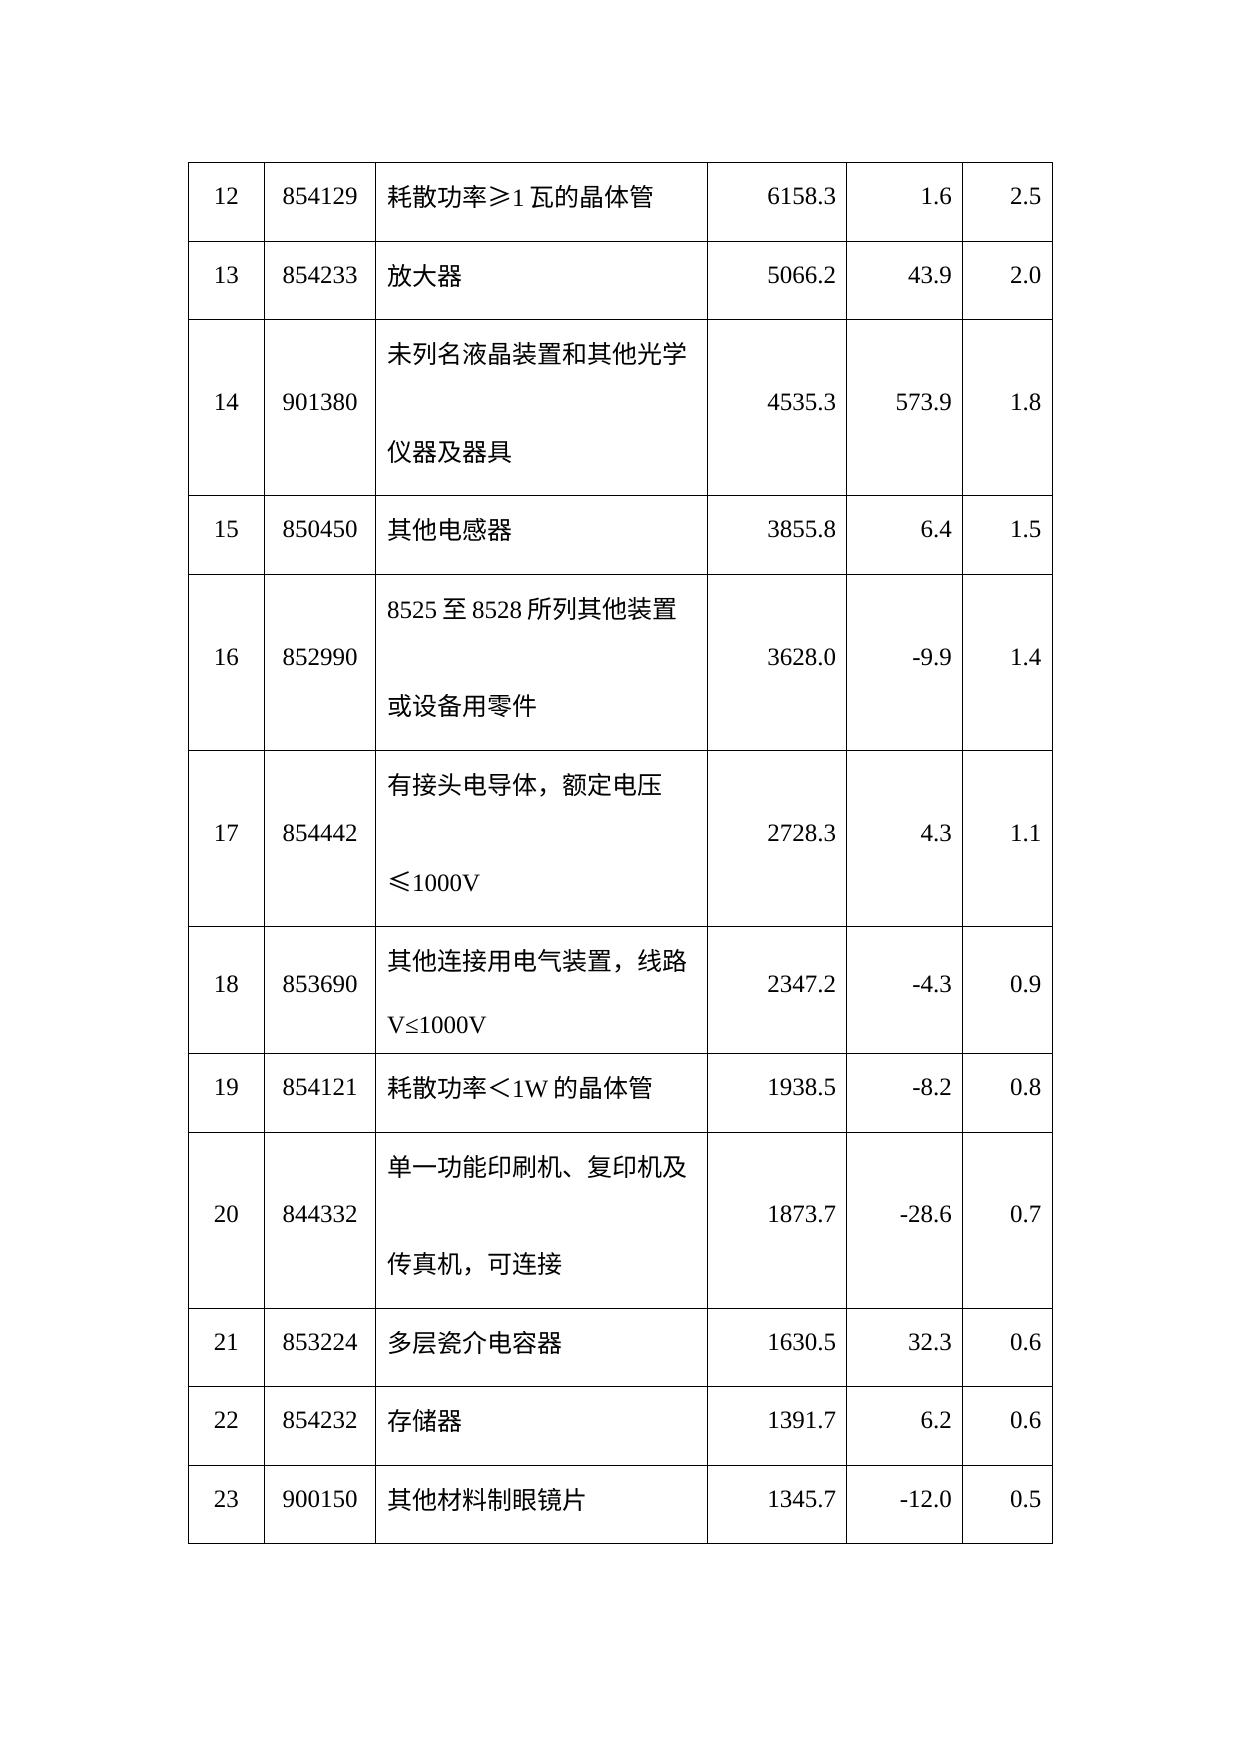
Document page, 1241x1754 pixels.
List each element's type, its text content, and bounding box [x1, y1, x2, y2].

table_cell 存储器 [376, 1387, 707, 1465]
table_cell 其他电感器 [376, 496, 707, 574]
table_cell 2347.2 [708, 927, 846, 1053]
table_cell 其他连接用电气装置，线路V≤1000V [376, 927, 707, 1053]
table_cell 854129 [265, 163, 375, 241]
table_cell 12 [189, 163, 264, 241]
table_cell 17 [189, 751, 264, 926]
table_cell 单一功能印刷机、复印机及传真机，可连接 [376, 1133, 707, 1308]
table_cell 0.9 [963, 927, 1052, 1053]
table_cell 43.9 [847, 242, 962, 319]
table_cell 0.5 [963, 1466, 1052, 1543]
table_cell 854442 [265, 751, 375, 926]
table_cell 6.4 [847, 496, 962, 574]
table_cell 有接头电导体，额定电压≤1000V [376, 751, 707, 926]
table_cell 0.7 [963, 1133, 1052, 1308]
table_cell -4.3 [847, 927, 962, 1053]
table_cell 854232 [265, 1387, 375, 1465]
table_cell 其他材料制眼镜片 [376, 1466, 707, 1543]
table_cell 16 [189, 575, 264, 750]
table_cell 573.9 [847, 320, 962, 495]
table_cell 23 [189, 1466, 264, 1543]
table_cell 4535.3 [708, 320, 846, 495]
table_cell 21 [189, 1309, 264, 1386]
table_cell 13 [189, 242, 264, 319]
table_cell 854233 [265, 242, 375, 319]
table_cell 2.0 [963, 242, 1052, 319]
table_cell 6158.3 [708, 163, 846, 241]
table_cell -9.9 [847, 575, 962, 750]
table_cell 耗散功率≥1瓦的晶体管 [376, 163, 707, 241]
table_cell 844332 [265, 1133, 375, 1308]
table_cell 1630.5 [708, 1309, 846, 1386]
table_cell 900150 [265, 1466, 375, 1543]
table_cell 1.8 [963, 320, 1052, 495]
table_cell 20 [189, 1133, 264, 1308]
table_cell 未列名液晶装置和其他光学仪器及器具 [376, 320, 707, 495]
table_cell 3628.0 [708, 575, 846, 750]
table_cell 1.5 [963, 496, 1052, 574]
table_cell 1391.7 [708, 1387, 846, 1465]
table_cell 2728.3 [708, 751, 846, 926]
table_cell -28.6 [847, 1133, 962, 1308]
table_cell 32.3 [847, 1309, 962, 1386]
table_cell 1873.7 [708, 1133, 846, 1308]
table_cell 多层瓷介电容器 [376, 1309, 707, 1386]
table_cell 15 [189, 496, 264, 574]
table_cell 0.6 [963, 1309, 1052, 1386]
table_cell 14 [189, 320, 264, 495]
table_cell 854121 [265, 1054, 375, 1132]
table_cell 853224 [265, 1309, 375, 1386]
table_cell 1.4 [963, 575, 1052, 750]
table_cell 19 [189, 1054, 264, 1132]
table_cell 853690 [265, 927, 375, 1053]
table_cell 852990 [265, 575, 375, 750]
table_cell 0.8 [963, 1054, 1052, 1132]
table_cell 22 [189, 1387, 264, 1465]
table_cell -12.0 [847, 1466, 962, 1543]
table_cell -8.2 [847, 1054, 962, 1132]
table_cell 4.3 [847, 751, 962, 926]
table_cell 耗散功率＜1W的晶体管 [376, 1054, 707, 1132]
table_cell 1345.7 [708, 1466, 846, 1543]
table_cell 1938.5 [708, 1054, 846, 1132]
table_cell 放大器 [376, 242, 707, 319]
table_cell 850450 [265, 496, 375, 574]
table_cell 901380 [265, 320, 375, 495]
table_cell 1.1 [963, 751, 1052, 926]
table_cell 2.5 [963, 163, 1052, 241]
table_cell 18 [189, 927, 264, 1053]
table_cell 5066.2 [708, 242, 846, 319]
table_cell 6.2 [847, 1387, 962, 1465]
table_cell 8525至8528所列其他装置或设备用零件 [376, 575, 707, 750]
table_cell 1.6 [847, 163, 962, 241]
table_cell 3855.8 [708, 496, 846, 574]
table_cell 0.6 [963, 1387, 1052, 1465]
